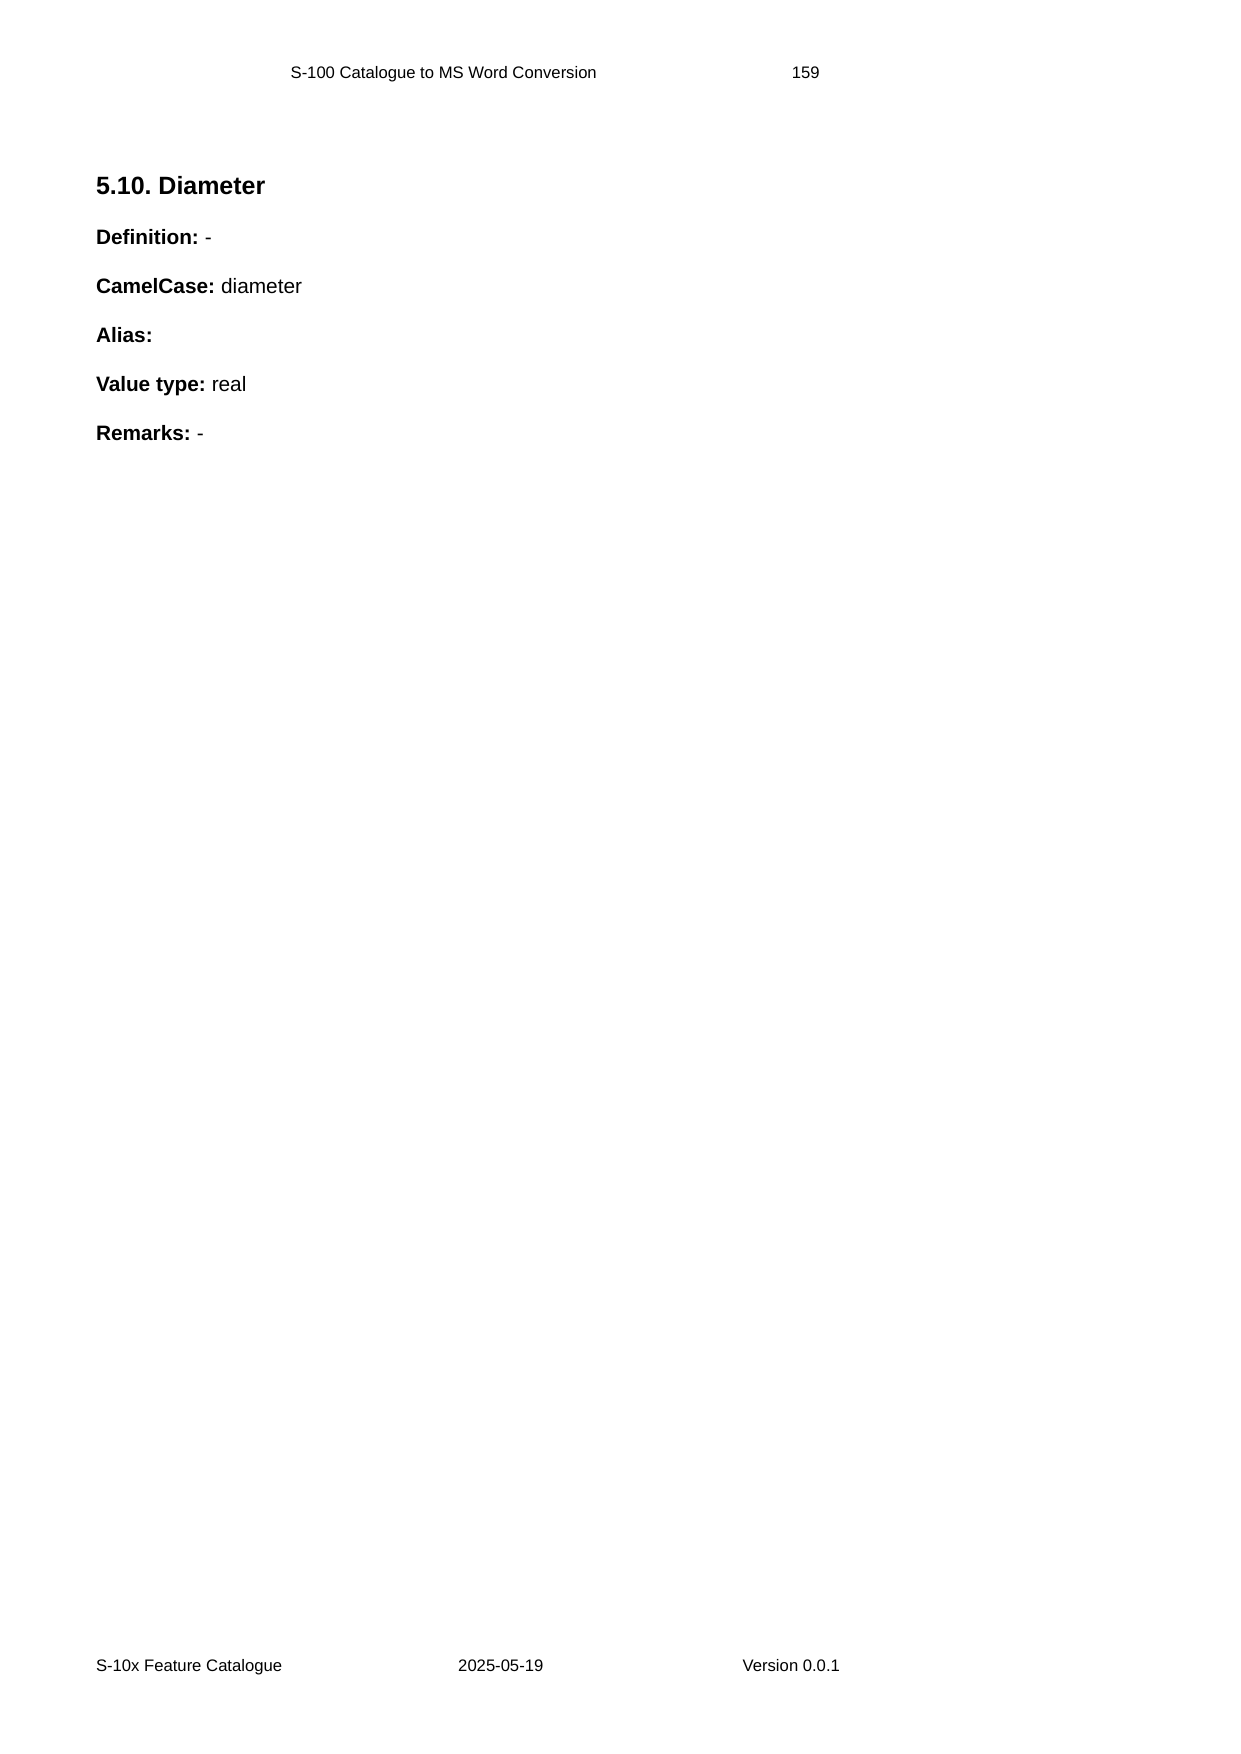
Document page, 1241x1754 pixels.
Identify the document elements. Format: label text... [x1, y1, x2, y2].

text 5.10. Diameter [96, 171, 1144, 199]
text CamelCase: diameter [96, 273, 1144, 297]
text Value type: real [96, 371, 1144, 395]
text Alias: [96, 322, 1144, 346]
text Definition: - [96, 224, 1144, 248]
text Remarks: - [96, 420, 1144, 444]
